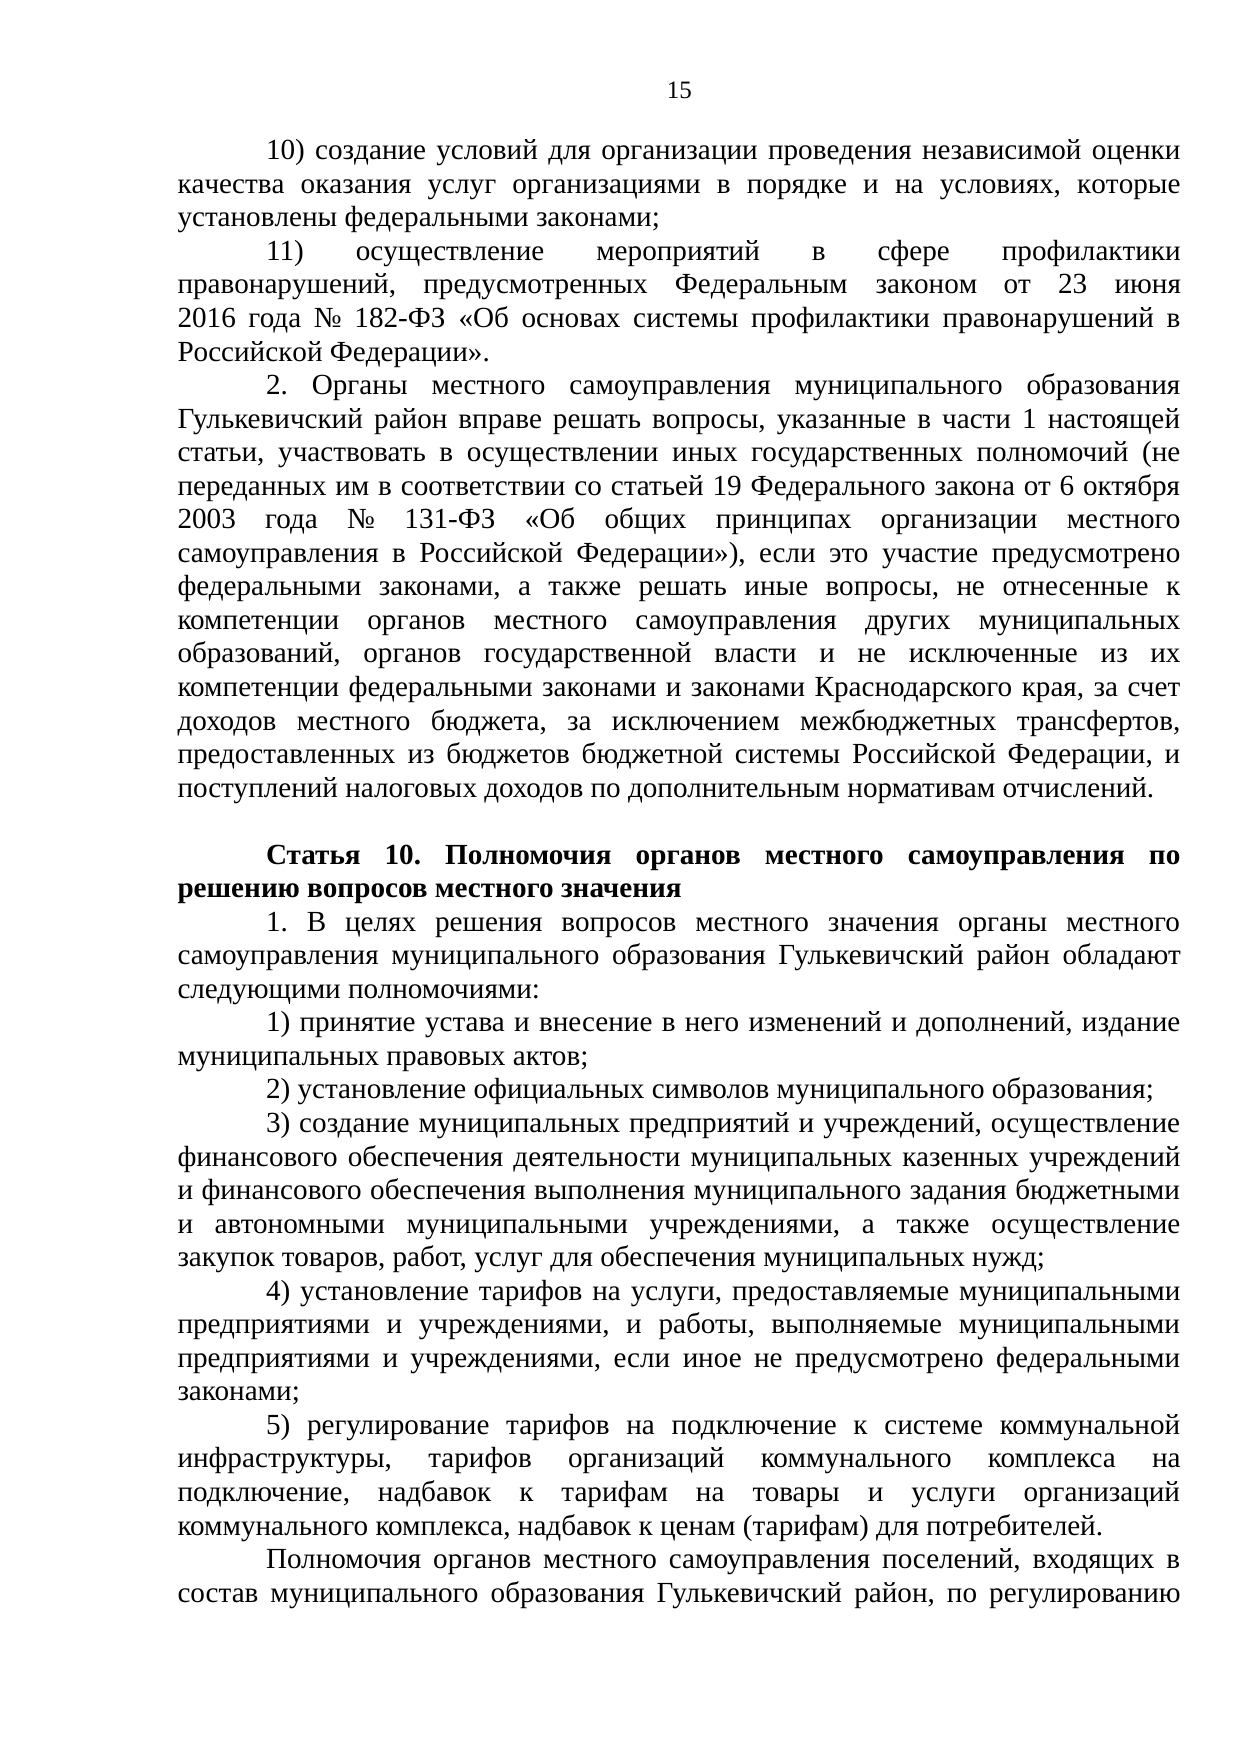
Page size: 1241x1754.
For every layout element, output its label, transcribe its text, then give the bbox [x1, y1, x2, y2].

text 2. Органы местного самоуправления муниципального образования Гулькевичский район вправе решать вопросы, указанные в части 1 настоящей статьи, участвовать в осуществлении иных государственных полномочий (не переданных им в соответствии со статьей 19 Федерального закона от 6 октября 2003 года № 131-ФЗ «Об общих принципах организации местного самоуправления в Российской Федерации»), если это участие предусмотрено федеральными законами, а также решать иные вопросы, не отнесенные к компетенции органов местного самоуправления других муниципальных образований, органов государственной власти и не исключенные из их компетенции федеральными законами и законами Краснодарского края, за счет доходов местного бюджета, за исключением межбюджетных трансфертов, предоставленных из бюджетов бюджетной системы Российской Федерации, и поступлений налоговых доходов по дополнительным нормативам отчислений. [177, 367, 1181, 803]
text 1) принятие устава и внесение в него изменений и дополнений, издание муниципальных правовых актов; [177, 1004, 1181, 1072]
text 4) установление тарифов на услуги, предоставляемые муниципальными предприятиями и учреждениями, и работы, выполняемые муниципальными предприятиями и учреждениями, если иное не предусмотрено федеральными законами; [177, 1273, 1181, 1407]
text 5) регулирование тарифов на подключение к системе коммунальной инфраструктуры, тарифов организаций коммунального комплекса на подключение, надбавок к тарифам на товары и услуги организаций коммунального комплекса, надбавок к ценам (тарифам) для потребителей. [177, 1407, 1181, 1541]
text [177, 1541, 1181, 1608]
text 11) осуществление мероприятий в сфере профилактики правонарушений, предусмотренных Федеральным законом от 23 июня 2016 года № 182-ФЗ «Об основах системы профилактики правонарушений в Российской Федерации». [177, 233, 1181, 367]
text 2) установление официальных символов муниципального образования; [177, 1072, 1181, 1105]
subtitle Статья 10. Полномочия органов местного самоуправления по решению вопросов местного значения [177, 837, 1181, 904]
text 3) создание муниципальных предприятий и учреждений, осуществление финансового обеспечения деятельности муниципальных казенных учреждений и финансового обеспечения выполнения муниципального задания бюджетными и автономными муниципальными учреждениями, а также осуществление закупок товаров, работ, услуг для обеспечения муниципальных нужд; [177, 1105, 1181, 1273]
text 1. В целях решения вопросов местного значения органы местного самоуправления муниципального образования Гулькевичский район обладают следующими полномочиями: [177, 904, 1181, 1004]
text 10) создание условий для организации проведения независимой оценки качества оказания услуг организациями в порядке и на условиях, которые установлены федеральными законами; [177, 132, 1181, 233]
